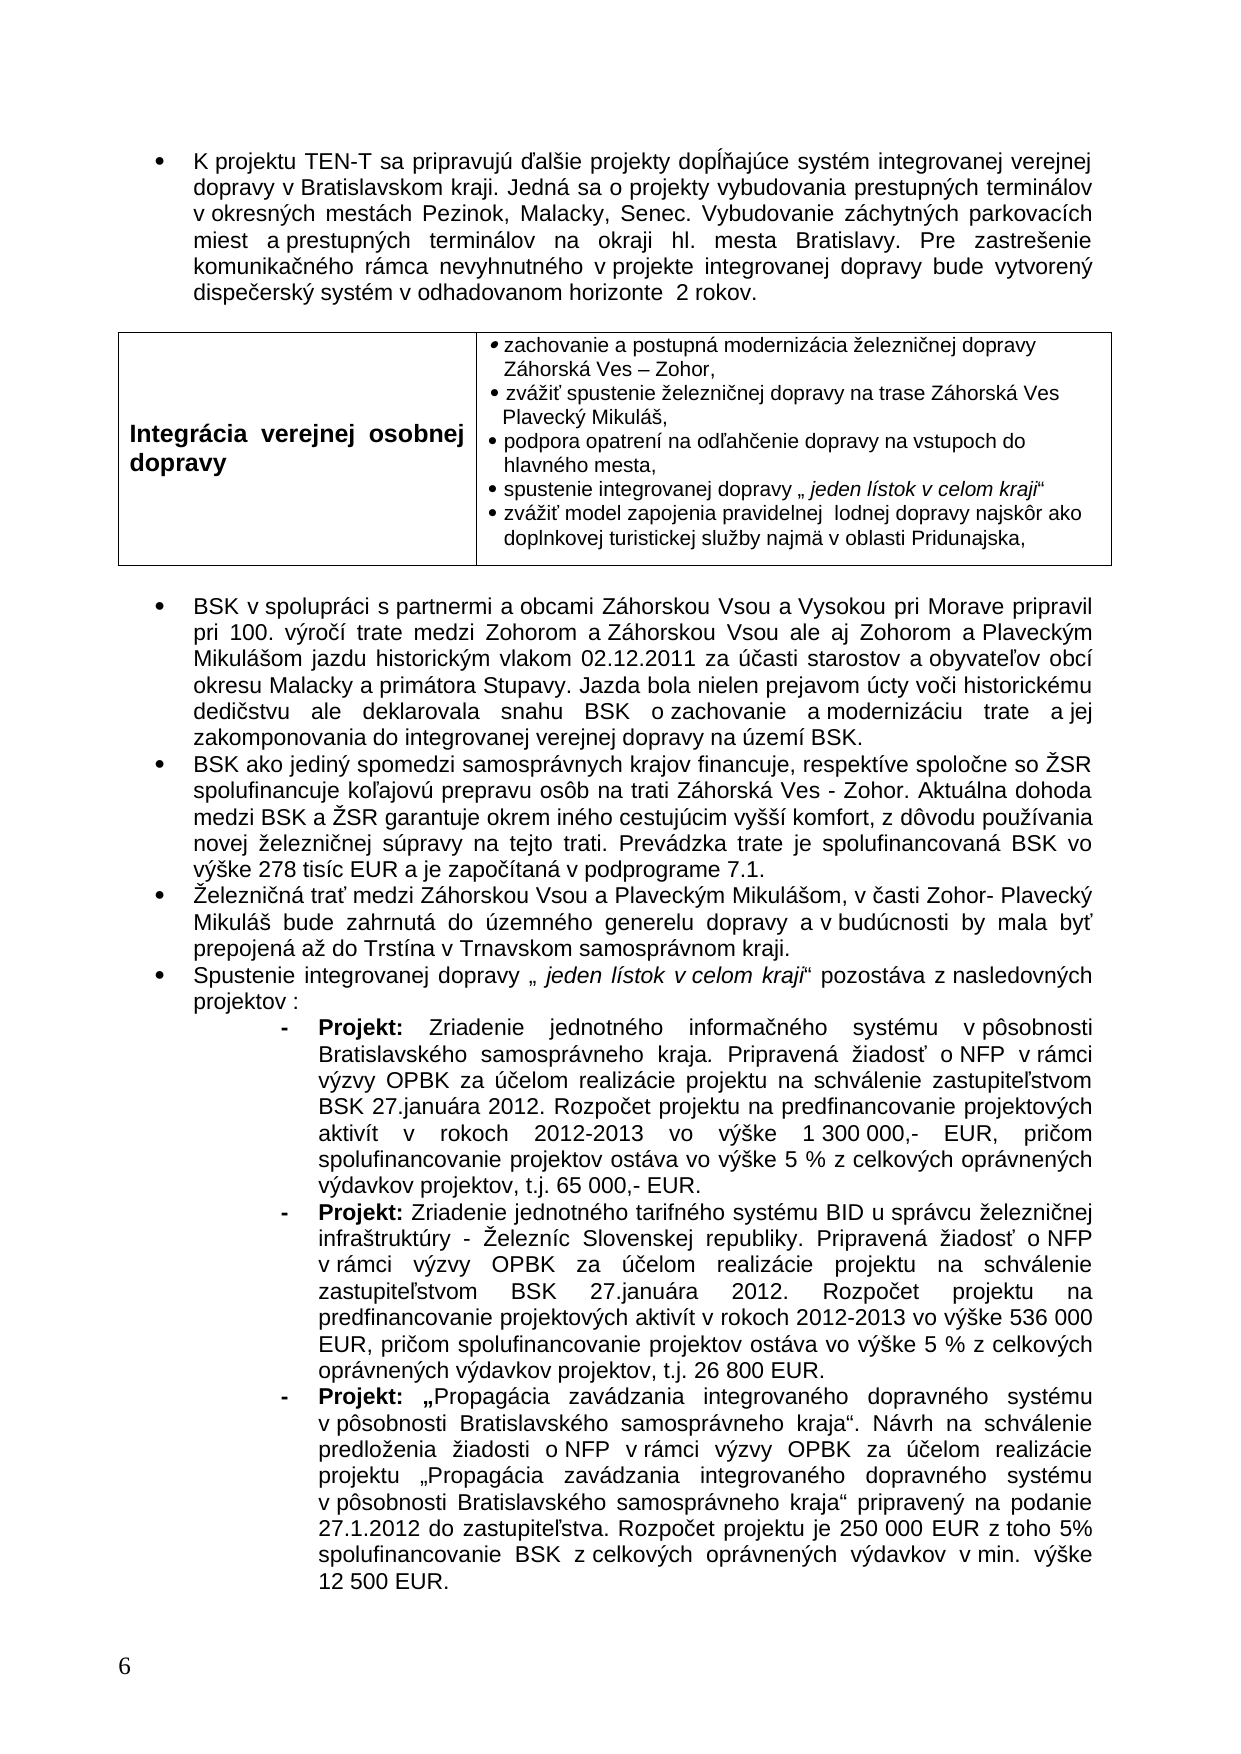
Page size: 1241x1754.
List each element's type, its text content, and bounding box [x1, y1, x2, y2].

table_header zachovanie a postupná modernizácia železničnej dopravy Záhorská Ves – Zohor, zvážiť spustenie železničnej dopravy na trase Záhorská Ves Plavecký Mikuláš, podpora opatrení na odľahčenie dopravy na vstupoch do hlavného mesta, spustenie integrovanej dopravy „ jeden lístok v celom kraji“ zvážiť model zapojenia pravidelnej lodnej dopravy najskôr ako doplnkovej turistickej služby najmä v oblasti Pridunajska, [477, 333, 1111, 565]
list BSK v spolupráci s partnermi a obcami Záhorskou Vsou a Vysokou pri Morave pripravil pri 100. výročí trate medzi Zohorom a Záhorskou Vsou ale aj Zohorom a Plaveckým Mikulášom jazdu historickým vlakom 02.12.2011 za účasti starostov a obyvateľov obcí okresu Malacky a primátora Stupavy. Jazda bola nielen prejavom úcty voči historickému dedičstvu ale deklarovala snahu BSK o zachovanie a modernizáciu trate a jej zakomponovania do integrovanej verejnej dopravy na území BSK. [156, 593, 1093, 751]
list K projektu TEN-T sa pripravujú ďalšie projekty dopĺňajúce systém integrovanej verejnej dopravy v Bratislavskom kraji. Jedná sa o projekty vybudovania prestupných terminálov v okresných mestách Pezinok, Malacky, Senec. Vybudovanie záchytných parkovacích miest a prestupných terminálov na okraji hl. mesta Bratislavy. Pre zastrešenie komunikačného rámca nevyhnutného v projekte integrovanej dopravy bude vytvorený dispečerský systém v odhadovanom horizonte 2 rokov. [156, 148, 1093, 306]
list Projekt: Zriadenie jednotného informačného systému v pôsobnosti Bratislavského samosprávneho kraja. Pripravená žiadosť o NFP v rámci výzvy OPBK za účelom realizácie projektu na schválenie zastupiteľstvom BSK 27.januára 2012. Rozpočet projektu na predfinancovanie projektových aktivít v rokoch 2012-2013 vo výške 1 300 000,- EUR, pričom spolufinancovanie projektov ostáva vo výške 5 % z celkových oprávnených výdavkov projektov, t.j. 65 000,- EUR. [281, 1014, 1093, 1199]
list Spustenie integrovanej dopravy „ jeden lístok v celom kraji“ pozostáva z nasledovných projektov : [156, 962, 1093, 1014]
list BSK ako jediný spomedzi samosprávnych krajov financuje, respektíve spoločne so ŽSR spolufinancuje koľajovú prepravu osôb na trati Záhorská Ves - Zohor. Aktuálna dohoda medzi BSK a ŽSR garantuje okrem iného cestujúcim vyšší komfort, z dôvodu používania novej železničnej súpravy na tejto trati. Prevádzka trate je spolufinancovaná BSK vo výške 278 tisíc EUR a je započítaná v podprograme 7.1. [156, 751, 1093, 882]
list Projekt: „Propagácia zavádzania integrovaného dopravného systému v pôsobnosti Bratislavského samosprávneho kraja“. Návrh na schválenie predloženia žiadosti o NFP v rámci výzvy OPBK za účelom realizácie projektu „Propagácia zavádzania integrovaného dopravného systému v pôsobnosti Bratislavského samosprávneho kraja“ pripravený na podanie 27.1.2012 do zastupiteľstva. Rozpočet projektu je 250 000 EUR z toho 5% spolufinancovanie BSK z celkových oprávnených výdavkov v min. výške 12 500 EUR. [281, 1383, 1093, 1594]
list Železničná trať medzi Záhorskou Vsou a Plaveckým Mikulášom, v časti Zohor- Plavecký Mikuláš bude zahrnutá do územného generelu dopravy a v budúcnosti by mala byť prepojená až do Trstína v Trnavskom samosprávnom kraji. [156, 882, 1093, 962]
list Projekt: Zriadenie jednotného tarifného systému BID u správcu železničnej infraštruktúry - Železníc Slovenskej republiky. Pripravená žiadosť o NFP v rámci výzvy OPBK za účelom realizácie projektu na schválenie zastupiteľstvom BSK 27.januára 2012. Rozpočet projektu na predfinancovanie projektových aktivít v rokoch 2012-2013 vo výške 536 000 EUR, pričom spolufinancovanie projektov ostáva vo výške 5 % z celkových oprávnených výdavkov projektov, t.j. 26 800 EUR. [281, 1199, 1093, 1383]
table_header Integrácia verejnej osobnej dopravy [119, 333, 476, 565]
